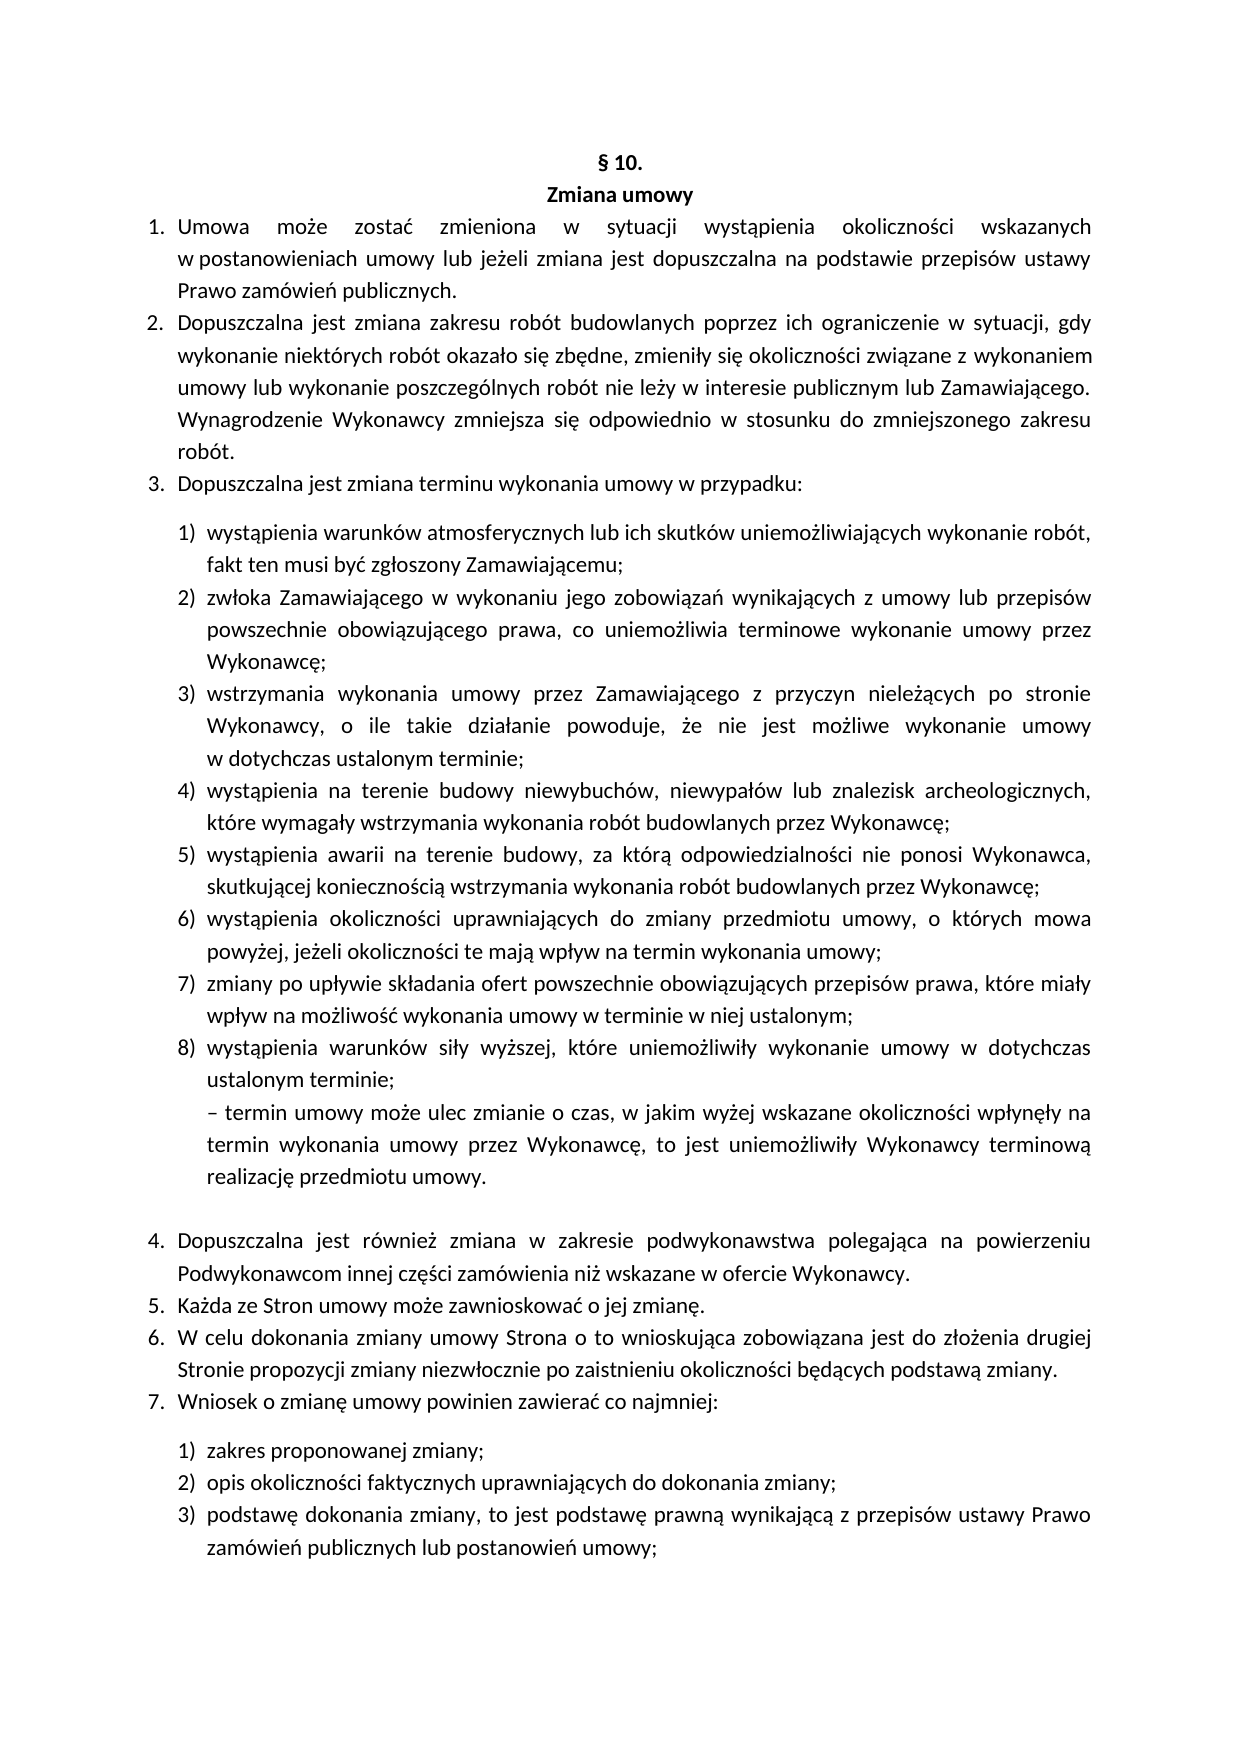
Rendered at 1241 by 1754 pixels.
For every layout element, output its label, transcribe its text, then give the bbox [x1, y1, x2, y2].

list wystąpienia warunków siły wyższej, które uniemożliwiły wykonanie umowy w dotychczas ustalonym terminie; [177, 1033, 1093, 1093]
list wystąpienia na terenie budowy niewybuchów, niewypałów lub znalezisk archeologicznych, które wymagały wstrzymania wykonania robót budowlanych przez Wykonawcę; [177, 776, 1093, 836]
list Umowa może zostać zmieniona w sytuacji wystąpienia okoliczności wskazanych w postanowieniach umowy lub jeżeli zmiana jest dopuszczalna na podstawie przepisów ustawy Prawo zamówień publicznych. [148, 212, 1093, 304]
list Dopuszczalna jest zmiana zakresu robót budowlanych poprzez ich ograniczenie w sytuacji, gdy wykonanie niektórych robót okazało się zbędne, zmieniły się okoliczności związane z wykonaniem umowy lub wykonanie poszczególnych robót nie leży w interesie publicznym lub Zamawiającego. Wynagrodzenie Wykonawcy zmniejsza się odpowiednio w stosunku do zmniejszonego zakresu robót. [146, 308, 1093, 465]
text – termin umowy może ulec zmianie o czas, w jakim wyżej wskazane okoliczności wpłynęły na termin wykonania umowy przez Wykonawcę, to jest uniemożliwiły Wykonawcy terminową realizację przedmiotu umowy. [207, 1098, 1093, 1190]
list podstawę dokonania zmiany, to jest podstawę prawną wynikającą z przepisów ustawy Prawo zamówień publicznych lub postanowień umowy; [177, 1501, 1093, 1561]
list wstrzymania wykonania umowy przez Zamawiającego z przyczyn nieleżących po stronie Wykonawcy, o ile takie działanie powoduje, że nie jest możliwe wykonanie umowy w dotychczas ustalonym terminie; [177, 679, 1093, 772]
list zwłoka Zamawiającego w wykonaniu jego zobowiązań wynikających z umowy lub przepisów powszechnie obowiązującego prawa, co uniemożliwia terminowe wykonanie umowy przez Wykonawcę; [177, 583, 1093, 675]
list zmiany po upływie składania ofert powszechnie obowiązujących przepisów prawa, które miały wpływ na możliwość wykonania umowy w terminie w niej ustalonym; [177, 969, 1093, 1029]
list zakres proponowanej zmiany; [177, 1436, 1093, 1464]
list Każda ze Stron umowy może zawnioskować o jej zmianę. [148, 1291, 1093, 1319]
list opis okoliczności faktycznych uprawniających do dokonania zmiany; [177, 1468, 1093, 1496]
list wystąpienia warunków atmosferycznych lub ich skutków uniemożliwiających wykonanie robót, fakt ten musi być zgłoszony Zamawiającemu; [177, 518, 1093, 578]
list wystąpienia awarii na terenie budowy, za którą odpowiedzialności nie ponosi Wykonawca, skutkującej koniecznością wstrzymania wykonania robót budowlanych przez Wykonawcę; [177, 840, 1093, 900]
list wystąpienia okoliczności uprawniających do zmiany przedmiotu umowy, o których mowa powyżej, jeżeli okoliczności te mają wpływ na termin wykonania umowy; [177, 904, 1093, 965]
list Wniosek o zmianę umowy powinien zawierać co najmniej: [148, 1387, 1093, 1415]
text § 10. [148, 148, 1093, 176]
list Dopuszczalna jest zmiana terminu wykonania umowy w przypadku: [148, 469, 1093, 497]
list Dopuszczalna jest również zmiana w zakresie podwykonawstwa polegająca na powierzeniu Podwykonawcom innej części zamówienia niż wskazane w ofercie Wykonawcy. [148, 1226, 1093, 1287]
text Zmiana umowy [148, 180, 1093, 208]
list W celu dokonania zmiany umowy Strona o to wnioskująca zobowiązana jest do złożenia drugiej Stronie propozycji zmiany niezwłocznie po zaistnieniu okoliczności będących podstawą zmiany. [148, 1323, 1093, 1383]
